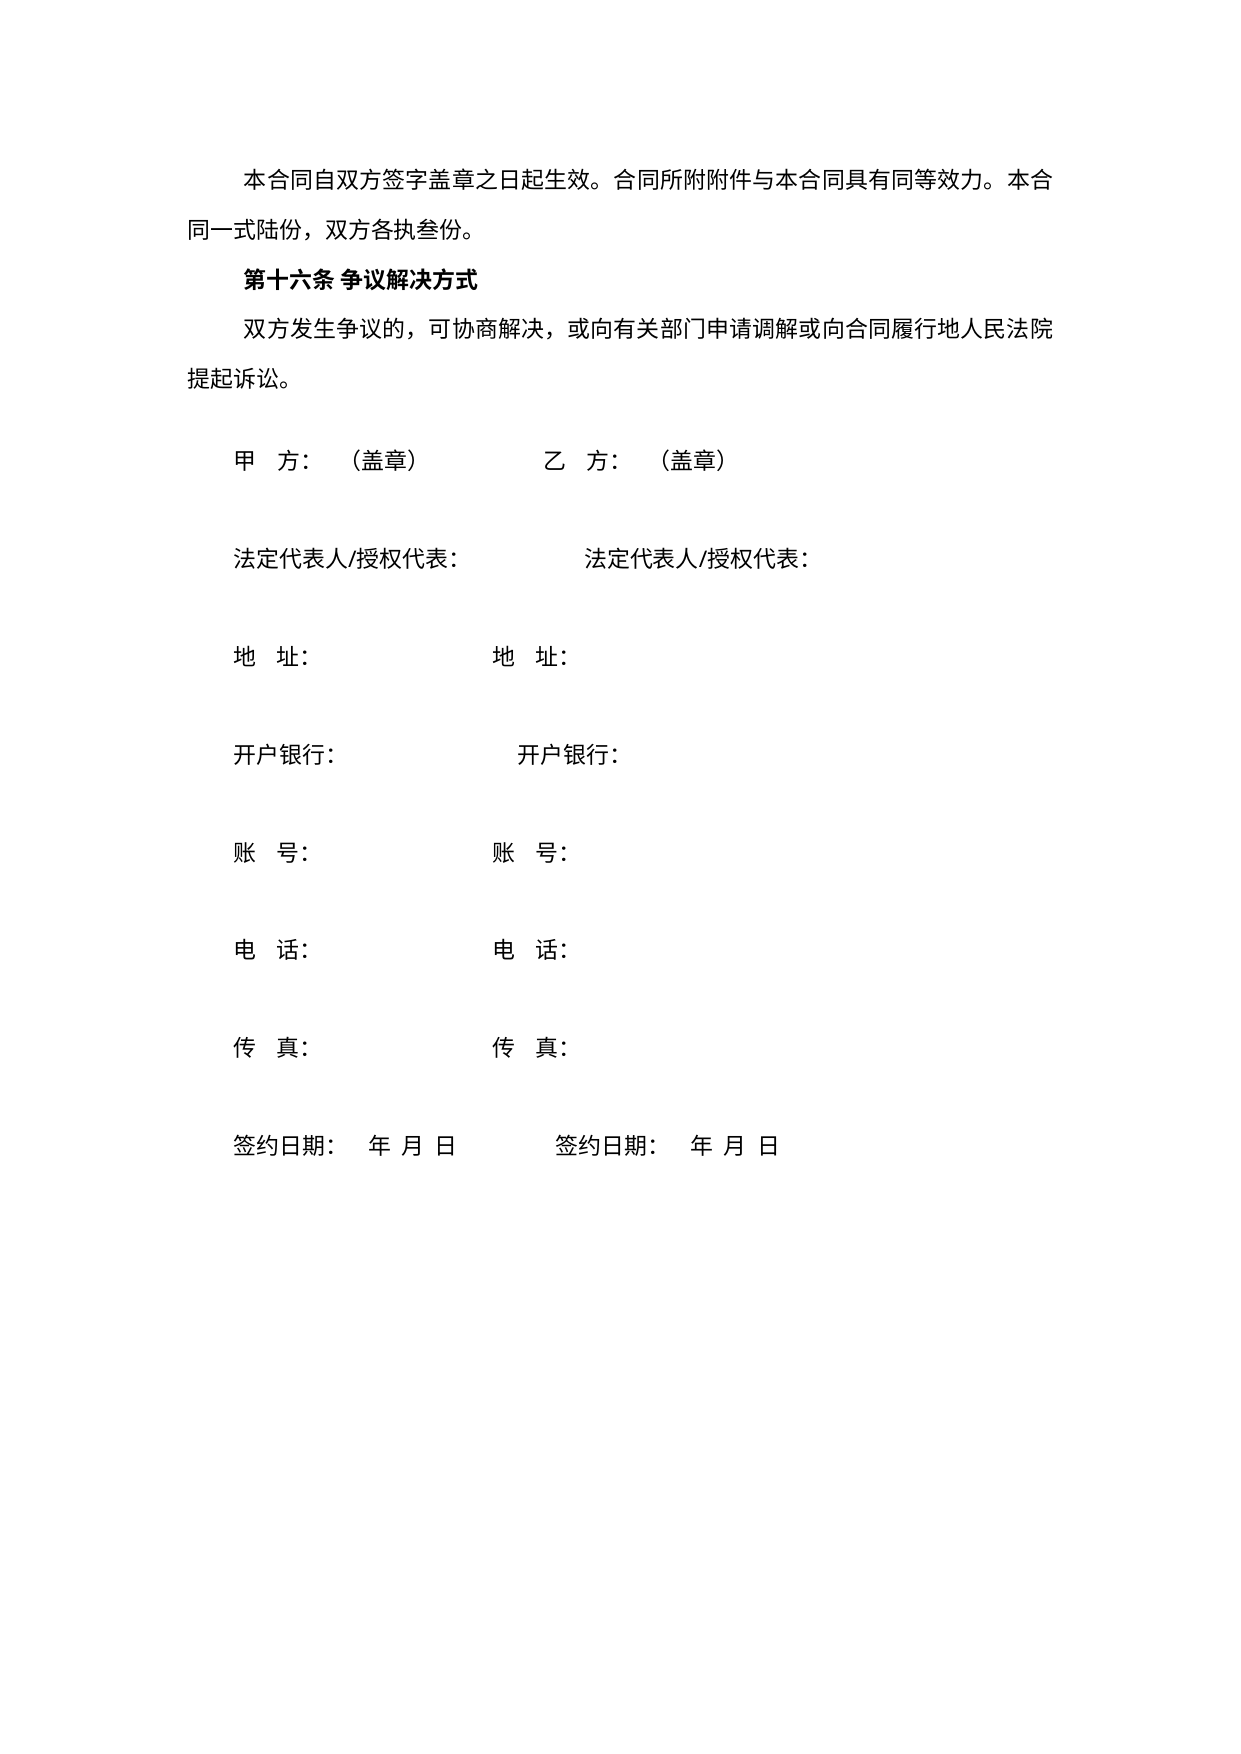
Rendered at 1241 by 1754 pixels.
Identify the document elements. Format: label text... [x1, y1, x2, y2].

text 账 号： 账 号： [187, 818, 1053, 883]
text 双方发生争议的，可协商解决，或向有关部门申请调解或向合同履行地人民法院提起诉讼。 [187, 311, 1053, 394]
text 开户银行： 开户银行： [187, 721, 1053, 786]
text 传 真： 传 真： [187, 1014, 1053, 1079]
text 地 址： 地 址： [187, 623, 1053, 688]
text 法定代表人/授权代表： 法定代表人/授权代表： [187, 525, 1053, 590]
text 本合同自双方签字盖章之日起生效。合同所附附件与本合同具有同等效力。本合同一式陆份，双方各执叁份。 [187, 162, 1053, 245]
text 第十六条 争议解决方式 [187, 262, 1053, 295]
text 甲 方： （盖章） 乙 方： （盖章） [187, 427, 1053, 492]
text 签约日期： 年 月 日 签约日期： 年 月 日 [187, 1112, 1053, 1177]
text 电 话： 电 话： [187, 916, 1053, 981]
